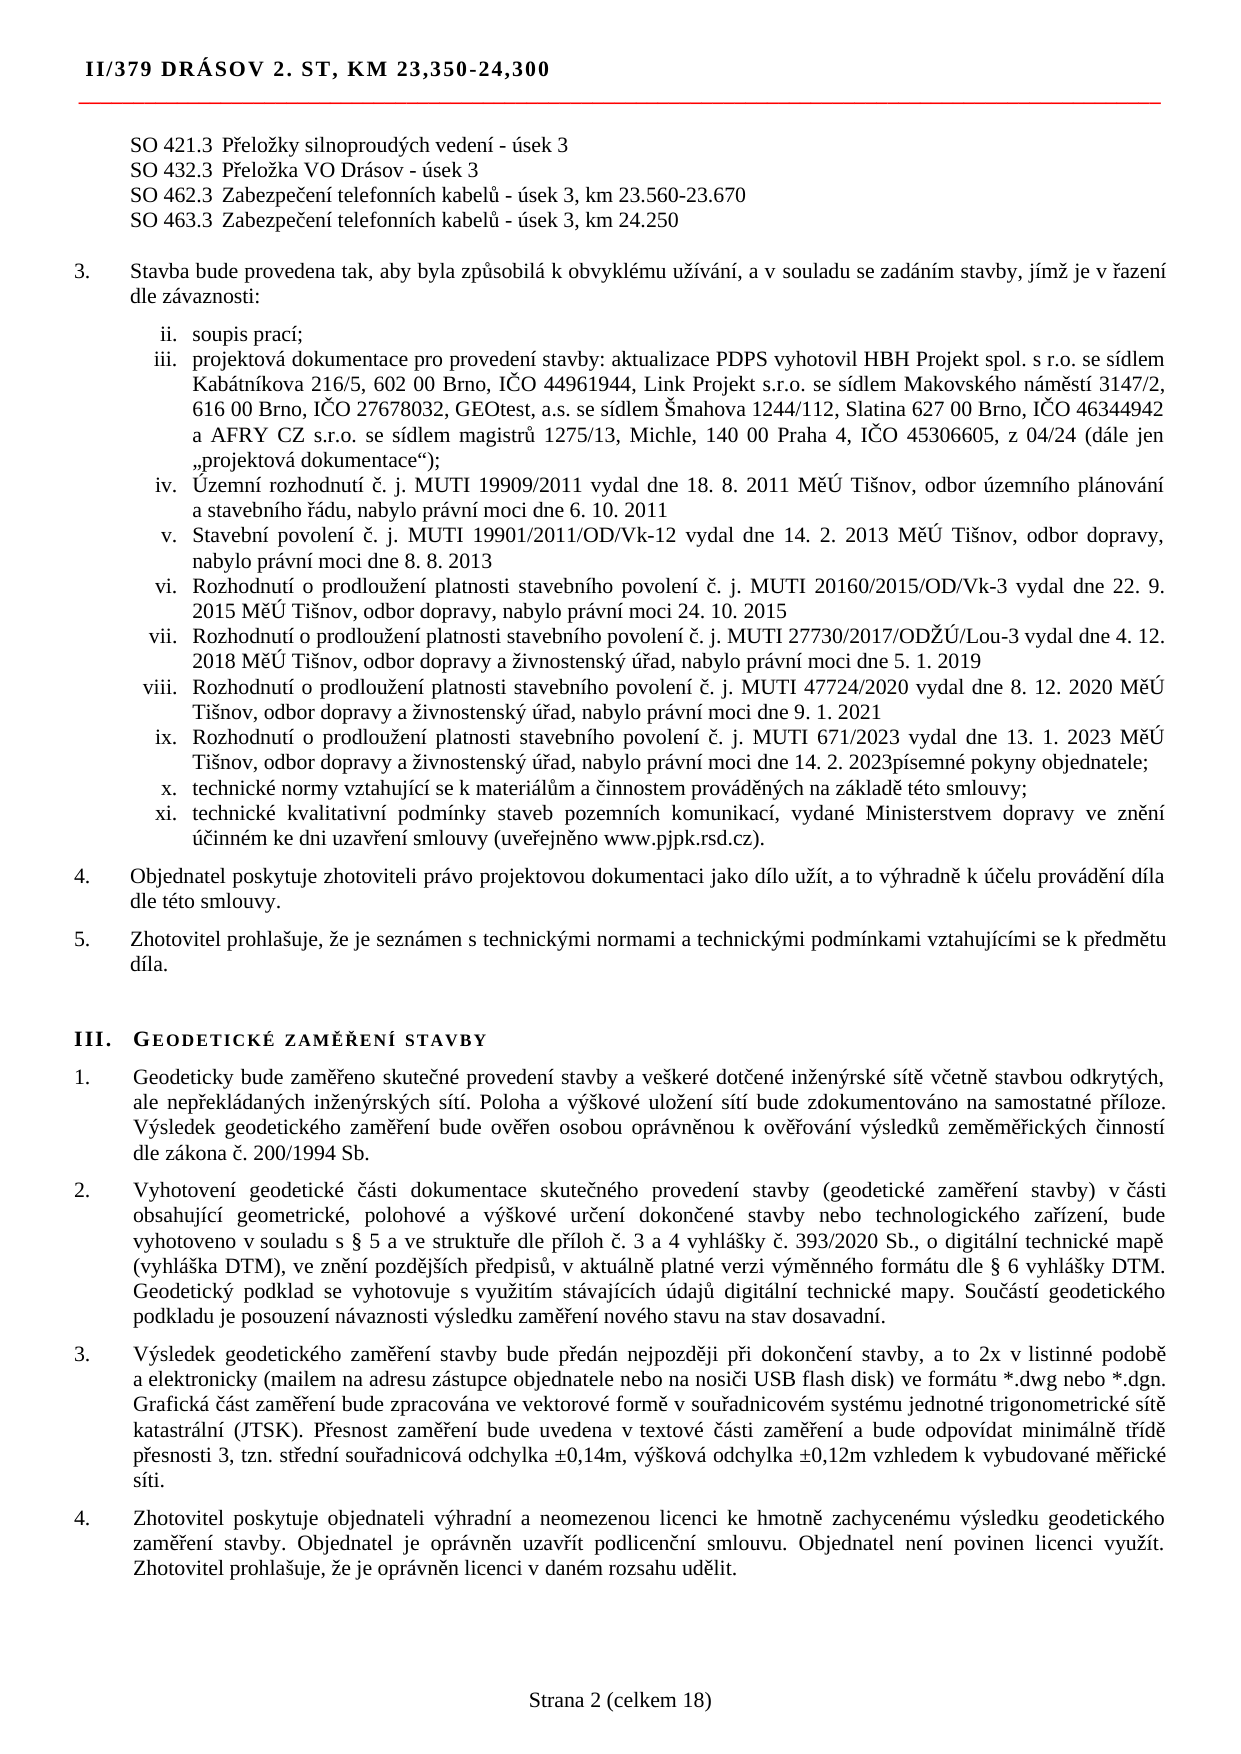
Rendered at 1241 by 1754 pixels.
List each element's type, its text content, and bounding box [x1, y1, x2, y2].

list SO 463.3 Zabezpečení telefonních kabelů - úsek 3, km 24.250 [130, 207, 1166, 233]
list Objednatel poskytuje zhotoviteli právo projektovou dokumentaci jako dílo užít, a to výhradně k účelu provádění díla dle této smlouvy. [74, 863, 1166, 913]
list Zhotovitel prohlašuje, že je seznámen s technickými normami a technickými podmínkami vztahujícími se k předmětu díla. [74, 926, 1166, 976]
list Geodetické zaměření stavby [74, 1026, 1166, 1051]
list projektová dokumentace pro provedení stavby: aktualizace PDPS vyhotovil HBH Projekt spol. s r.o. se sídlem Kabátníkova 216/5, 602 00 Brno, IČO 44961944, Link Projekt s.r.o. se sídlem Makovského náměstí 3147/2, 616 00 Brno, IČO 27678032, GEOtest, a.s. se sídlem Šmahova 1244/112, Slatina 627 00 Brno, IČO 46344942 a AFRY CZ s.r.o. se sídlem magistrů 1275/13, Michle, 140 00 Praha 4, IČO 45306605, z 04/24 (dále jen „projektová dokumentace“); [177, 346, 1166, 472]
list Rozhodnutí o prodloužení platnosti stavebního povolení č. j. MUTI 20160/2015/OD/Vk-3 vydal dne 22. 9. 2015 MěÚ Tišnov, odbor dopravy, nabylo právní moci 24. 10. 2015 [177, 573, 1166, 623]
list SO 462.3 Zabezpečení telefonních kabelů - úsek 3, km 23.560-23.670 [130, 182, 1166, 207]
list Zhotovitel poskytuje objednateli výhradní a neomezenou licenci ke hmotně zachycenému výsledku geodetického zaměření stavby. Objednatel je oprávněn uzavřít podlicenční smlouvu. Objednatel není povinen licenci využít. Zhotovitel prohlašuje, že je oprávněn licenci v daném rozsahu udělit. [74, 1505, 1166, 1580]
list Vyhotovení geodetické části dokumentace skutečného provedení stavby (geodetické zaměření stavby) v části obsahující geometrické, polohové a výškové určení dokončené stavby nebo technologického zařízení, bude vyhotoveno v souladu s § 5 a ve struktuře dle příloh č. 3 a 4 vyhlášky č. 393/2020 Sb., o digitální technické mapě (vyhláška DTM), ve znění pozdějších předpisů, v aktuálně platné verzi výměnného formátu dle § 6 vyhlášky DTM. Geodetický podklad se vyhotovuje s využitím stávajících údajů digitální technické mapy. Součástí geodetického podkladu je posouzení návaznosti výsledku zaměření nového stavu na stav dosavadní. [74, 1177, 1166, 1328]
list Územní rozhodnutí č. j. MUTI 19909/2011 vydal dne 18. 8. 2011 MěÚ Tišnov, odbor územního plánování a stavebního řádu, nabylo právní moci dne 6. 10. 2011 [177, 472, 1166, 522]
list Výsledek geodetického zaměření stavby bude předán nejpozději při dokončení stavby, a to 2x v listinné podobě a elektronicky (mailem na adresu zástupce objednatele nebo na nosiči USB flash disk) ve formátu *.dwg nebo *.dgn. Grafická část zaměření bude zpracována ve vektorové formě v souřadnicovém systému jednotné trigonometrické sítě katastrální (JTSK). Přesnost zaměření bude uvedena v textové části zaměření a bude odpovídat minimálně třídě přesnosti 3, tzn. střední souřadnicová odchylka ±0,14m, výšková odchylka ±0,12m vzhledem k vybudované měřické síti. [74, 1341, 1166, 1492]
list soupis prací; [177, 321, 1166, 346]
list Rozhodnutí o prodloužení platnosti stavebního povolení č. j. MUTI 47724/2020 vydal dne 8. 12. 2020 MěÚ Tišnov, odbor dopravy a živnostenský úřad, nabylo právní moci dne 9. 1. 2021 [177, 674, 1166, 724]
list Stavba bude provedena tak, aby byla způsobilá k obvyklému užívání, a v souladu se zadáním stavby, jímž je v řazení dle závaznosti: [74, 258, 1166, 308]
list SO 421.3 Přeložky silnoproudých vedení - úsek 3 [130, 132, 1166, 157]
list technické normy vztahující se k materiálům a činnostem prováděných na základě této smlouvy; [177, 774, 1166, 800]
list SO 432.3 Přeložka VO Drásov - úsek 3 [130, 157, 1166, 182]
list Geodeticky bude zaměřeno skutečné provedení stavby a veškeré dotčené inženýrské sítě včetně stavbou odkrytých, ale nepřekládaných inženýrských sítí. Poloha a výškové uložení sítí bude zdokumentováno na samostatné příloze. Výsledek geodetického zaměření bude ověřen osobou oprávněnou k ověřování výsledků zeměměřických činností dle zákona č. 200/1994 Sb. [74, 1064, 1166, 1165]
list technické kvalitativní podmínky staveb pozemních komunikací, vydané Ministerstvem dopravy ve znění účinném ke dni uzavření smlouvy (uveřejněno www.pjpk.rsd.cz). [177, 800, 1166, 850]
list Rozhodnutí o prodloužení platnosti stavebního povolení č. j. MUTI 671/2023 vydal dne 13. 1. 2023 MěÚ Tišnov, odbor dopravy a živnostenský úřad, nabylo právní moci dne 14. 2. 2023písemné pokyny objednatele; [177, 724, 1166, 774]
list Rozhodnutí o prodloužení platnosti stavebního povolení č. j. MUTI 27730/2017/ODŽÚ/Lou-3 vydal dne 4. 12. 2018 MěÚ Tišnov, odbor dopravy a živnostenský úřad, nabylo právní moci dne 5. 1. 2019 [177, 623, 1166, 674]
list Stavební povolení č. j. MUTI 19901/2011/OD/Vk-12 vydal dne 14. 2. 2013 MěÚ Tišnov, odbor dopravy, nabylo právní moci dne 8. 8. 2013 [177, 522, 1166, 573]
